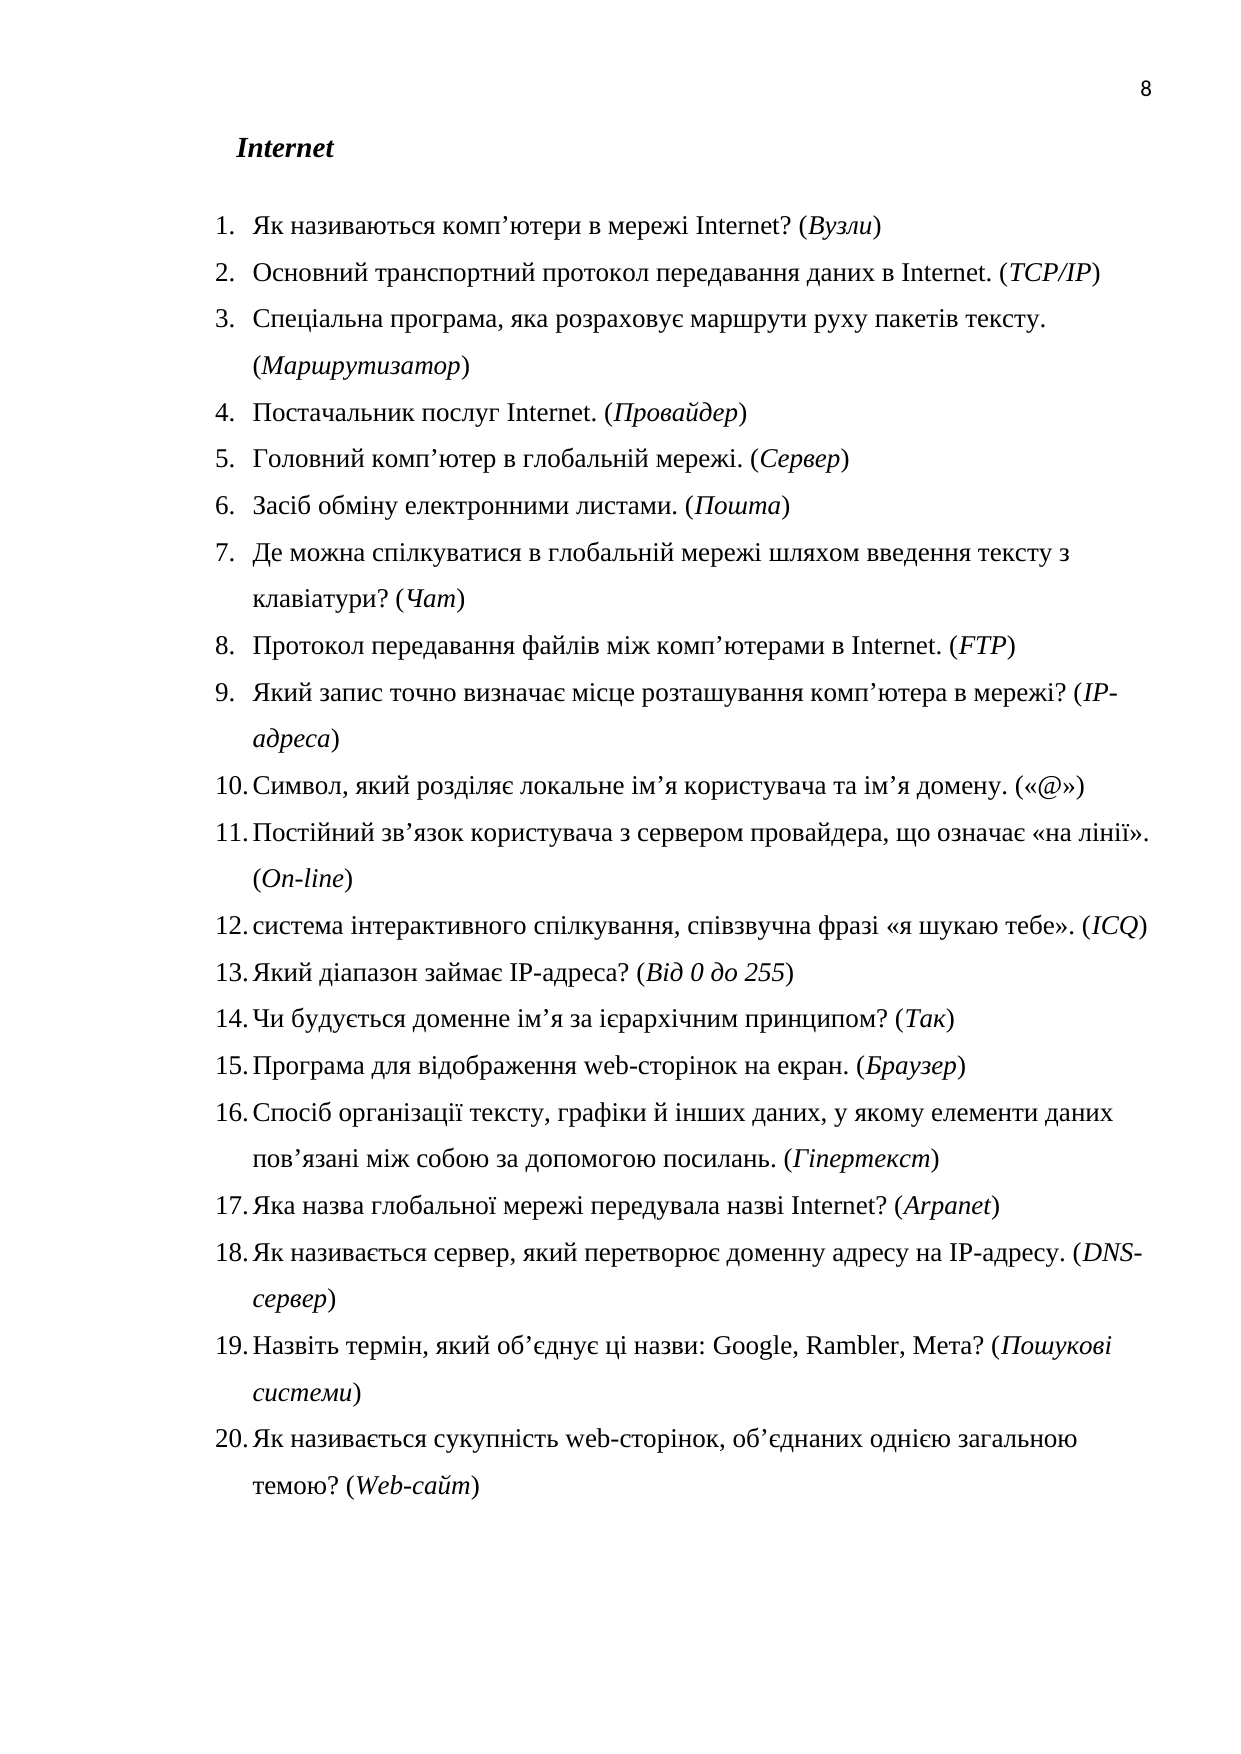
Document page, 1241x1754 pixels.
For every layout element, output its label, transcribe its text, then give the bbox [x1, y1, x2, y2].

list Протокол передавання файлів між комп’ютерами в Internet. (FTP) [215, 629, 1152, 660]
list Символ, який розділяє локальне ім’я користувача та ім’я домену. («@») [215, 769, 1152, 800]
list Як називаються комп’ютери в мережі Internet? (Вузли) [215, 209, 1152, 240]
list Де можна спілкуватися в глобальній мережі шляхом введення тексту з клавіатури? (Чат) [215, 536, 1152, 614]
list Як називається сервер, який перетворює доменну адресу на ІР-адресу. (DNS-сервер) [215, 1236, 1152, 1314]
list Яка назва глобальної мережі передувала назві Internet? (Arpanet) [215, 1189, 1152, 1220]
list Як називається сукупність web-сторінок, об’єднаних однією загальною темою? (Web-сайт) [215, 1423, 1152, 1500]
list Постачальник послуг Internet. (Провайдер) [215, 396, 1152, 427]
list Спосіб організації тексту, графіки й інших даних, у якому елементи даних пов’язані між собою за допомогою посилань. (Гіпертекст) [215, 1096, 1152, 1174]
list Головний комп’ютер в глобальній мережі. (Сервер) [215, 443, 1152, 474]
text Internet [177, 130, 1152, 163]
list Програма для відображення web-сторінок на екран. (Браузер) [215, 1049, 1152, 1080]
list Постійний зв’язок користувача з сервером провайдера, що означає «на лінії». (On-line) [215, 816, 1152, 894]
list Який діапазон займає ІР-адреса? (Від 0 до 255) [215, 956, 1152, 987]
list система інтерактивного спілкування, співзвучна фразі «я шукаю тебе». (ICQ) [215, 909, 1152, 940]
list Основний транспортний протокол передавання даних в Internet. (TCP/IP) [215, 256, 1152, 287]
list Назвіть термін, який об’єднує ці назви: Google, Rambler, Мета? (Пошукові системи) [215, 1329, 1152, 1407]
list Спеціальна програма, яка розраховує маршрути руху пакетів тексту. (Маршрутизатор) [215, 303, 1152, 380]
list Який запис точно визначає місце розташування комп’ютера в мережі? (ІР-адреса) [215, 676, 1152, 754]
list Засіб обміну електронними листами. (Пошта) [215, 489, 1152, 520]
list Чи будується доменне ім’я за ієрархічним принципом? (Так) [215, 1003, 1152, 1034]
